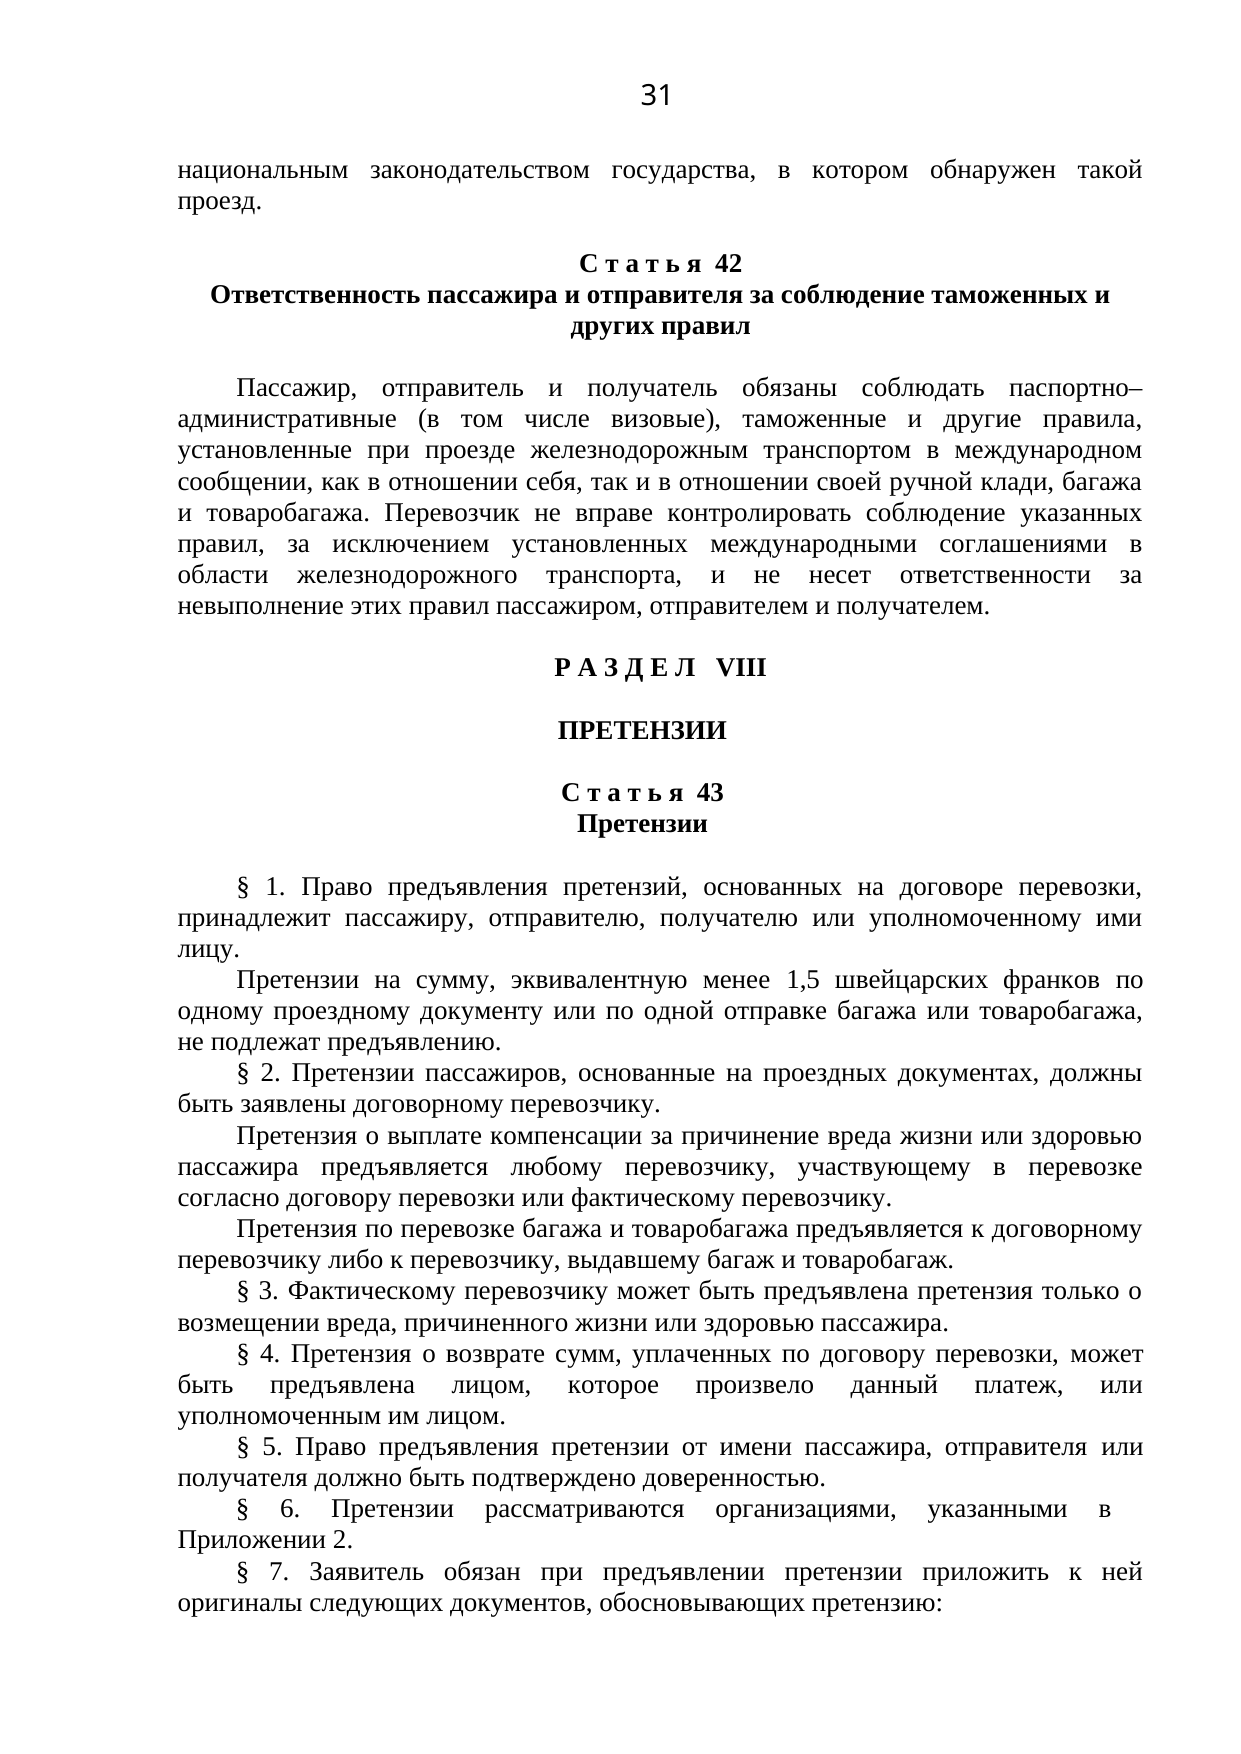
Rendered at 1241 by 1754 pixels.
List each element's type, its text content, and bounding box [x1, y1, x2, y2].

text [177, 153, 1143, 216]
text Р А З Д Е Л VIII [177, 652, 1143, 683]
text Претензия по перевозке багажа и товаробагажа предъявляется к договорному перевозчику либо к перевозчику, выдавшему багаж и товаробагаж. [177, 1212, 1143, 1274]
text § 2. Претензии пассажиров, основанные на проездных документах, должны быть заявлены договорному перевозчику. [177, 1056, 1143, 1119]
text § 3. Фактическому перевозчику может быть предъявлена претензия только о возмещении вреда, причиненного жизни или здоровью пассажира. [177, 1274, 1143, 1337]
text § 7. Заявитель обязан при предъявлении претензии приложить к ней оригиналы следующих документов, обосновывающих претензию: [177, 1555, 1143, 1617]
text Претензии [177, 807, 1107, 838]
text § 6. Претензии рассматриваются организациями, указанными в Приложении 2. [177, 1492, 1143, 1555]
text § 4. Претензия о возврате сумм, уплаченных по договору перевозки, может быть предъявлена лицом, которое произвело данный платеж, или уполномоченным им лицом. [177, 1337, 1143, 1430]
text Претензии на сумму, эквивалентную менее 1,5 швейцарских франков по одному проездному документу или по одной отправке багажа или товаробагажа, не подлежат предъявлению. [177, 963, 1143, 1056]
text С т а т ь я 42 [177, 247, 1143, 278]
text Ответственность пассажира и отправителя за соблюдение таможенных и других правил [177, 278, 1143, 340]
text Пассажир, отправитель и получатель обязаны соблюдать паспортно–административные (в том числе визовые), таможенные и другие правила, установленные при проезде железнодорожным транспортом в международном сообщении, как в отношении себя, так и в отношении своей ручной клади, багажа и товаробагажа. Перевозчик не вправе контролировать соблюдение указанных правил, за исключением установленных международными соглашениями в области железнодорожного транспорта, и не несет ответственности за невыполнение этих правил пассажиром, отправителем и получателем. [177, 371, 1143, 620]
text § 5. Право предъявления претензии от имени пассажира, отправителя или получателя должно быть подтверждено доверенностью. [177, 1430, 1143, 1492]
text ПРЕТЕНЗИИ [177, 714, 1107, 745]
text § 1. Право предъявления претензий, основанных на договоре перевозки, принадлежит пассажиру, отправителю, получателю или уполномоченному ими лицу. [177, 869, 1143, 963]
text С т а т ь я 43 [177, 776, 1107, 807]
text Претензия о выплате компенсации за причинение вреда жизни или здоровью пассажира предъявляется любому перевозчику, участвующему в перевозке согласно договору перевозки или фактическому перевозчику. [177, 1119, 1143, 1212]
